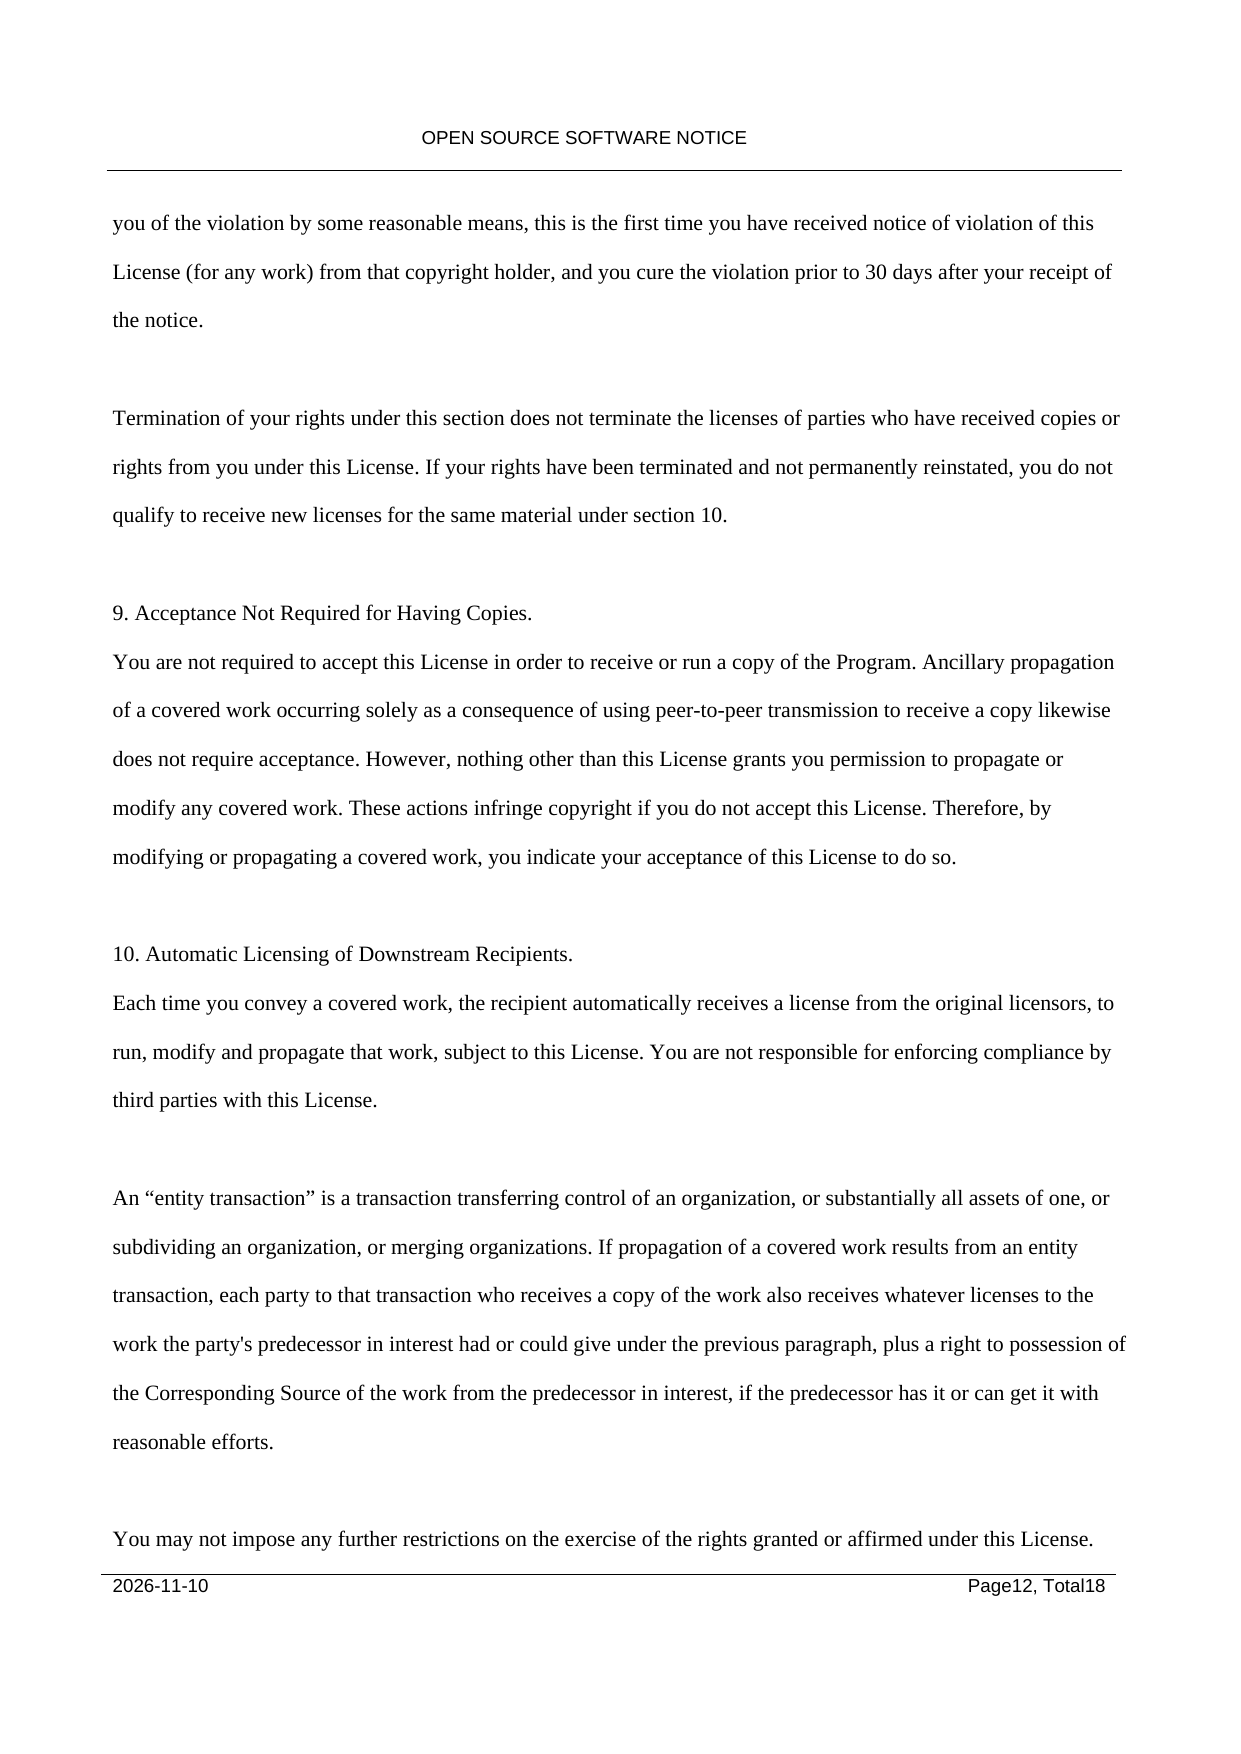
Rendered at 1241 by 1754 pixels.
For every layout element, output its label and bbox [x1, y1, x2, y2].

text [112, 206, 1128, 1555]
